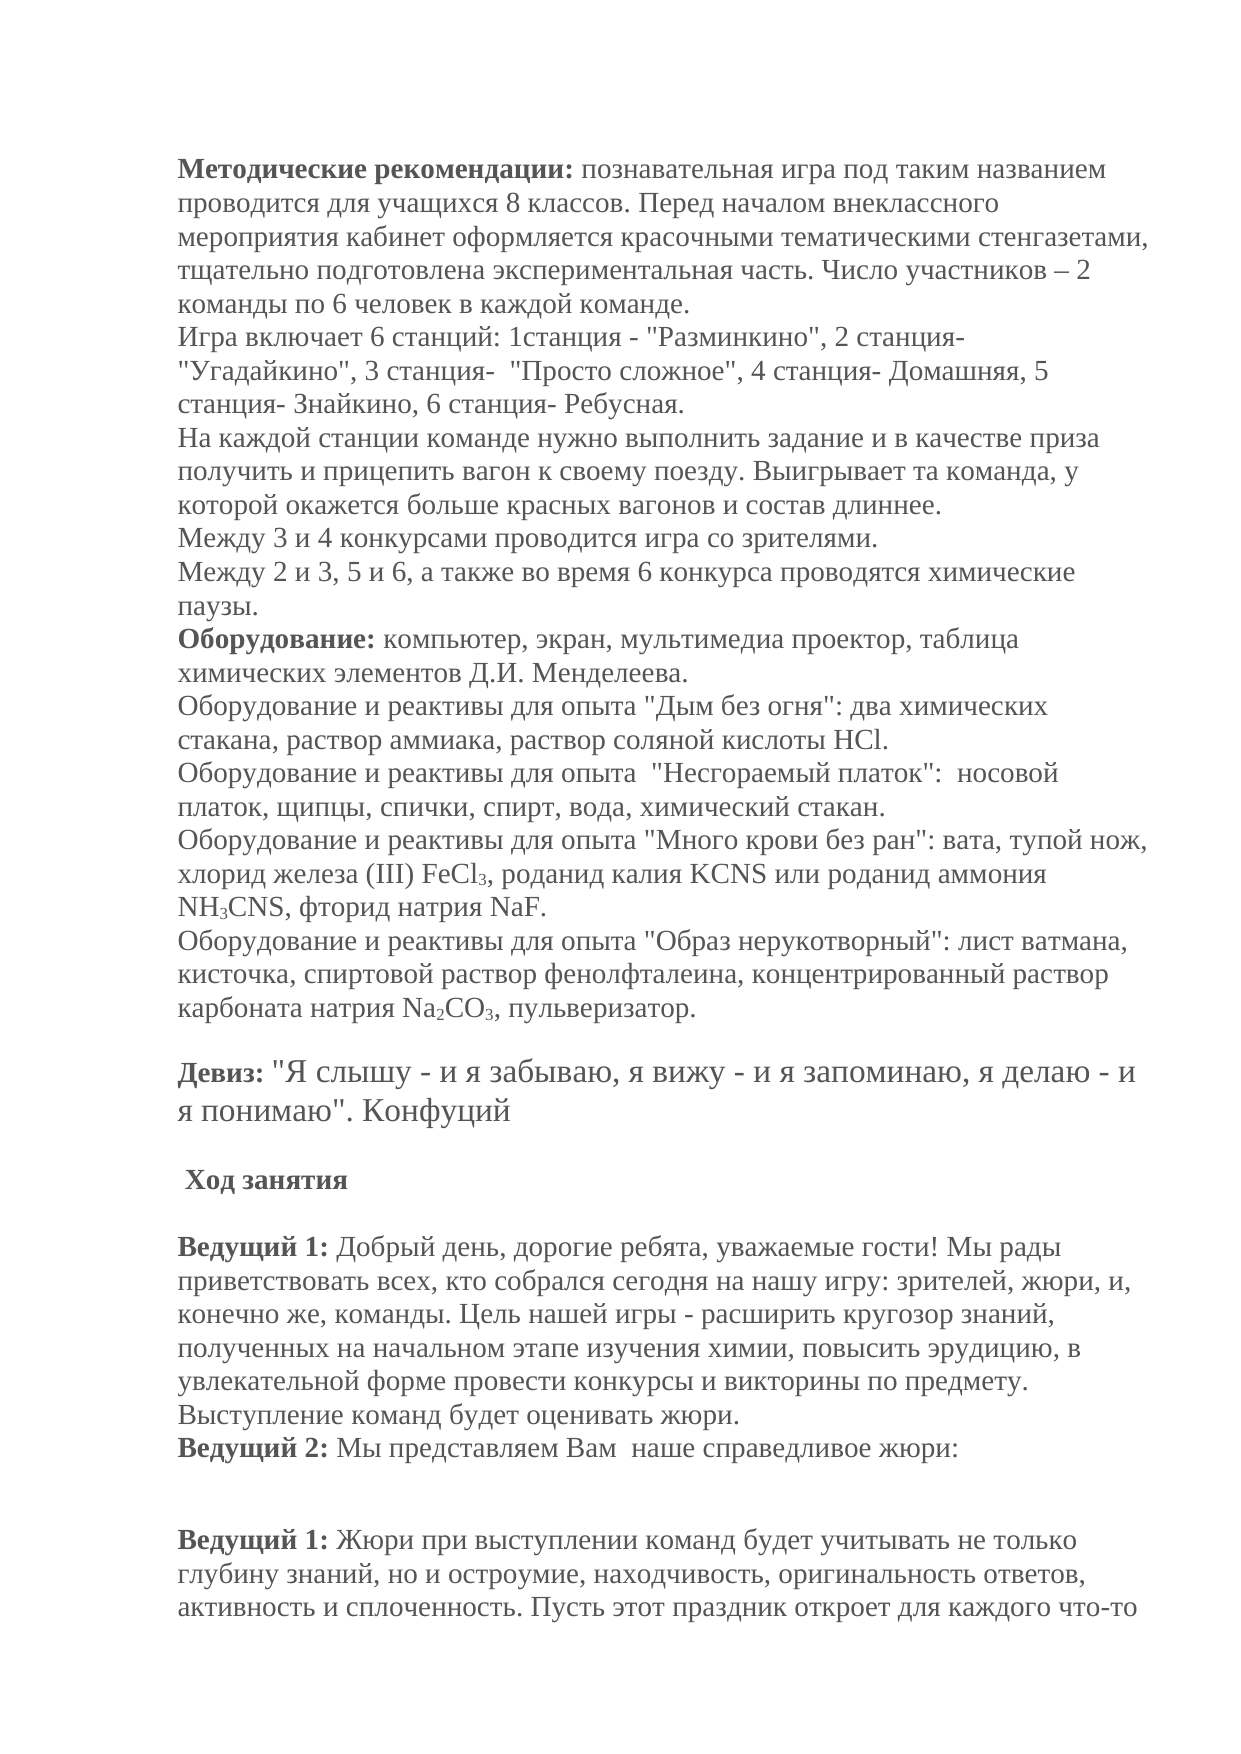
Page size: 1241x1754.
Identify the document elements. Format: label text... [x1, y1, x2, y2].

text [177, 1522, 1152, 1623]
text Ход занятия Ведущий 1: Добрый день, дорогие ребята, уважаемые гости! Мы рады приветствовать всех, кто собрался сегодня на нашу игру: зрителей, жюри, и, конечно же, команды. Цель нашей игры - расширить кругозор знаний, полученных на начальном этапе изучения химии, повысить эрудицию, в увлекательной форме провести конкурсы и викторины по предмету. Выступление команд будет оценивать жюри. [177, 1162, 1152, 1430]
text Девиз: "Я слышу - и я забываю, я вижу - и я запоминаю, я делаю - и я понимаю". Конфуций [177, 1052, 1152, 1128]
text Ведущий 2: Мы представляем Вам наше справедливое жюри: [177, 1430, 1152, 1464]
text Методические рекомендации: познавательная игра под таким названием проводится для учащихся 8 классов. Перед началом внеклассного мероприятия кабинет оформляется красочными тематическими стенгазетами, тщательно подготовлена экспериментальная часть. Число участников – 2 команды по 6 человек в каждой команде. Игра включает 6 станций: 1станция - "Разминкино", 2 станция- "Угадайкино", 3 станция- "Просто сложное", 4 станция- Домашняя, 5 станция- Знайкино, 6 станция- Ребусная. На каждой станции команде нужно выполнить задание и в качестве приза получить и прицепить вагон к своему поезду. Выигрывает та команда, у которой окажется больше красных вагонов и состав длиннее. Между 3 и 4 конкурсами проводится игра со зрителями. Между 2 и 3, 5 и 6, а также во время 6 конкурса проводятся химические паузы. Оборудование: компьютер, экран, мультимедиа проектор, таблица химических элементов Д.И. Менделеева. Оборудование и реактивы для опыта "Дым без огня": два химических стакана, раствор аммиака, раствор соляной кислоты HCl. Оборудование и реактивы для опыта "Несгораемый платок": носовой платок, щипцы, спички, спирт, вода, химический стакан. Оборудование и реактивы для опыта "Много крови без ран": вата, тупой нож, хлорид железа (III) FeCl3, роданид калия KCNS или роданид аммония NH3CNS, фторид натрия NaF. Оборудование и реактивы для опыта "Образ нерукотворный": лист ватмана, кисточка, спиртовой раствор фенолфталеина, концентрированный раствор карбоната натрия Na2CO3, пульверизатор. [177, 118, 1152, 1052]
